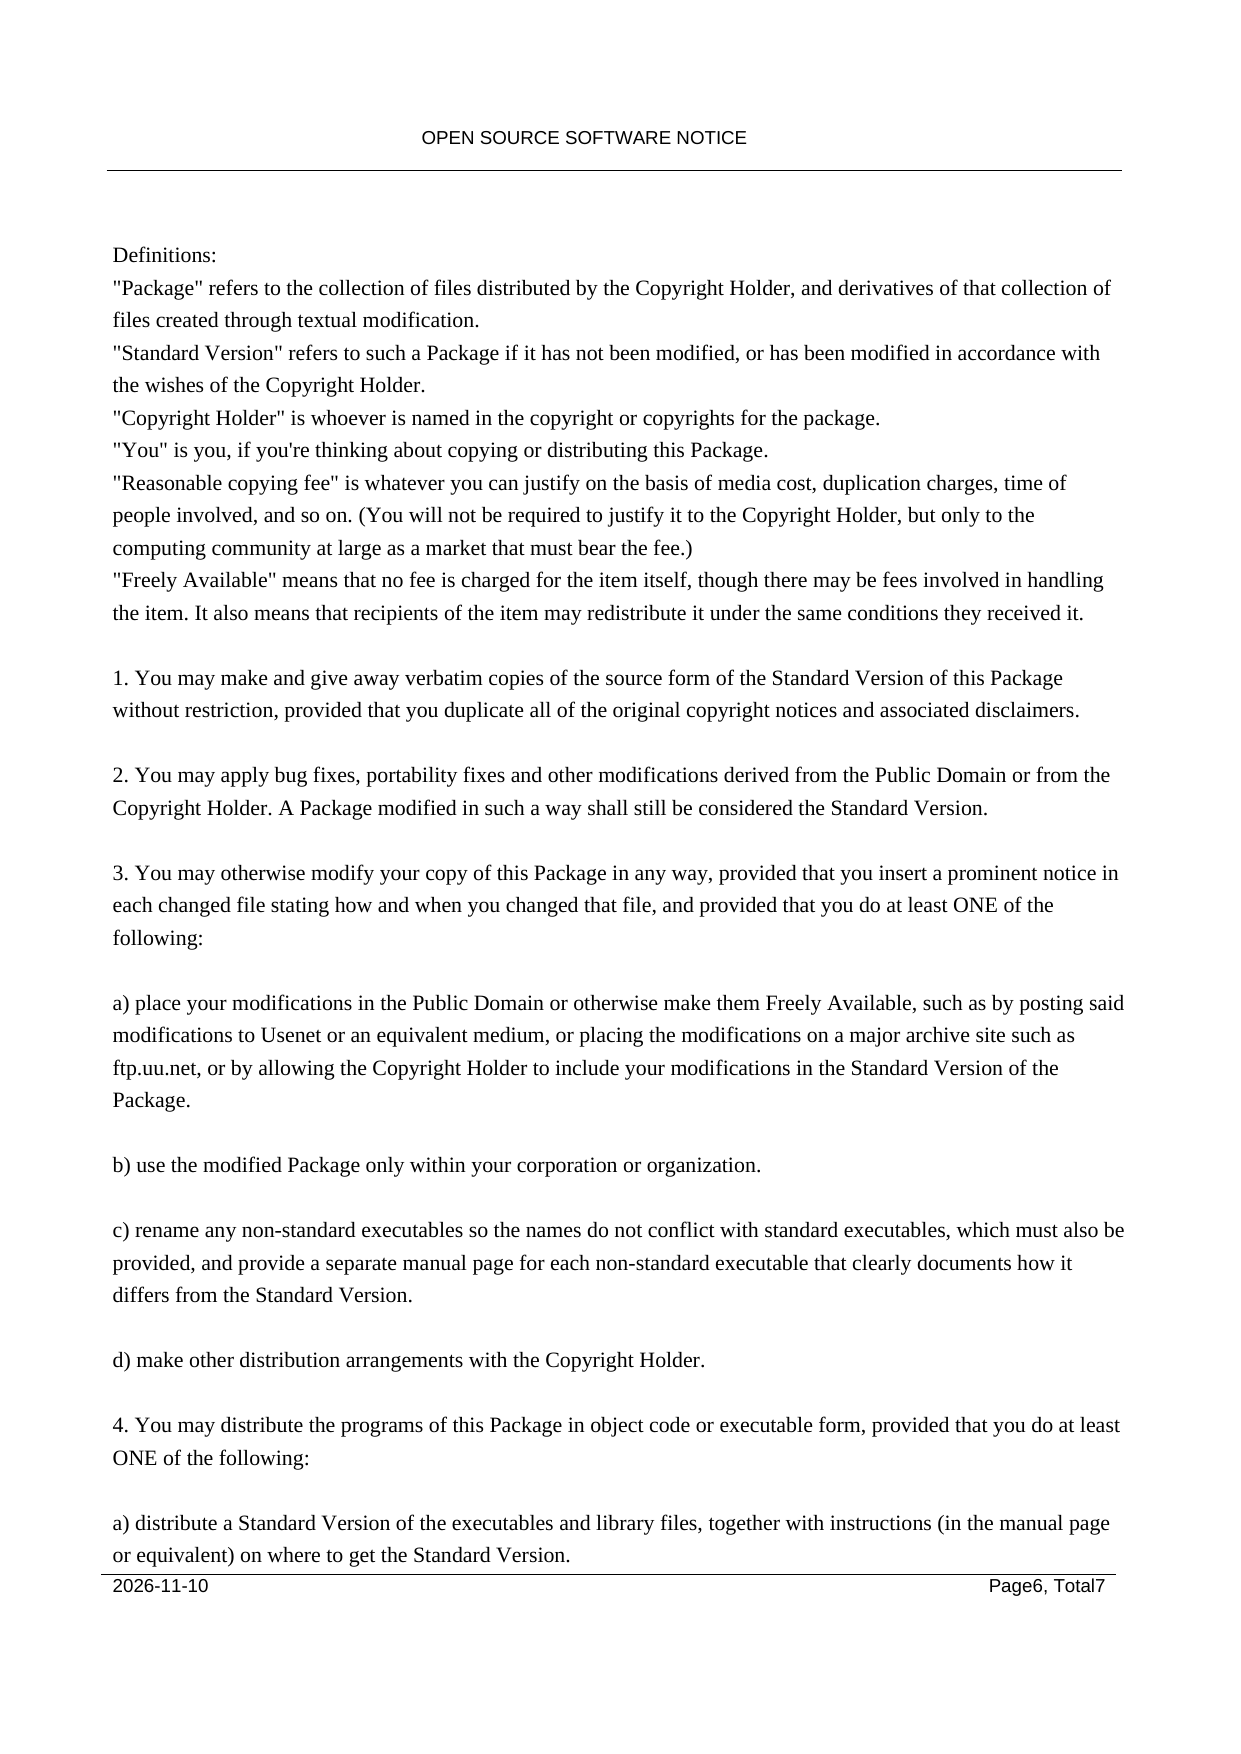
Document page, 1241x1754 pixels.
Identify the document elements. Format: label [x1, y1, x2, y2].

text [112, 206, 1128, 1571]
